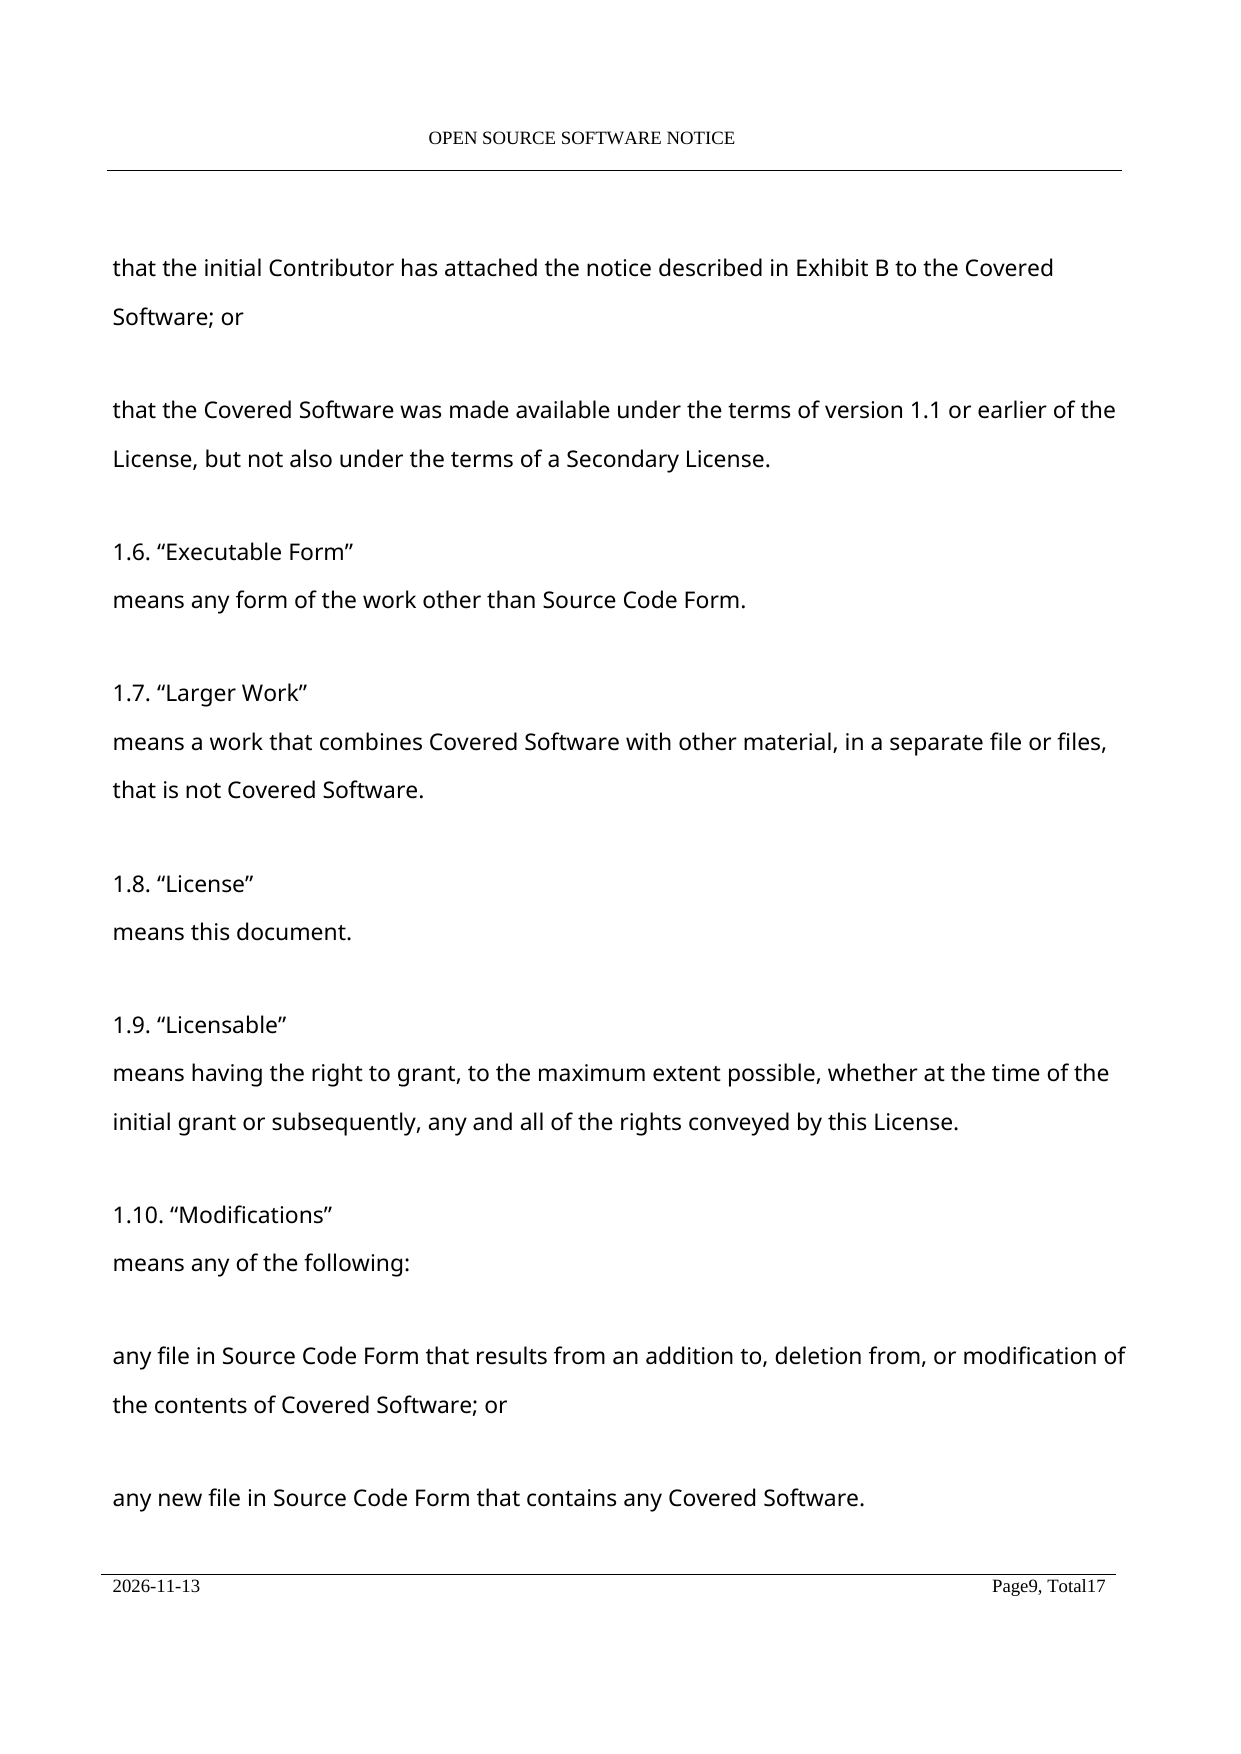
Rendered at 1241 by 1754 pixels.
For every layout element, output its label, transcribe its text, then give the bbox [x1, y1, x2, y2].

text that the Covered Software was made available under the terms of version 1.1 or earlier of the License, but not also under the terms of a Secondary License. [112, 393, 1128, 475]
text means any of the following: [112, 1246, 1128, 1279]
text means any form of the work other than Source Code Form. [112, 583, 1128, 616]
text 1.9. “Licensable” [112, 1008, 1128, 1041]
text any file in Source Code Form that results from an addition to, deletion from, or modification of the contents of Covered Software; or [112, 1340, 1128, 1421]
text 1.8. “License” [112, 867, 1128, 899]
text means a work that combines Covered Software with other material, in a separate file or files, that is not Covered Software. [112, 725, 1128, 806]
text means this document. [112, 915, 1128, 947]
text means having the right to grant, to the maximum extent possible, whether at the time of the initial grant or subsequently, any and all of the rights conveyed by this License. [112, 1056, 1128, 1138]
text any new file in Source Code Form that contains any Covered Software. [112, 1482, 1128, 1514]
text 1.6. “Executable Form” [112, 535, 1128, 568]
text 1.10. “Modifications” [112, 1198, 1128, 1231]
text that the initial Contributor has attached the notice described in Exhibit B to the Covered Software; or [112, 251, 1128, 333]
text 1.7. “Larger Work” [112, 677, 1128, 709]
